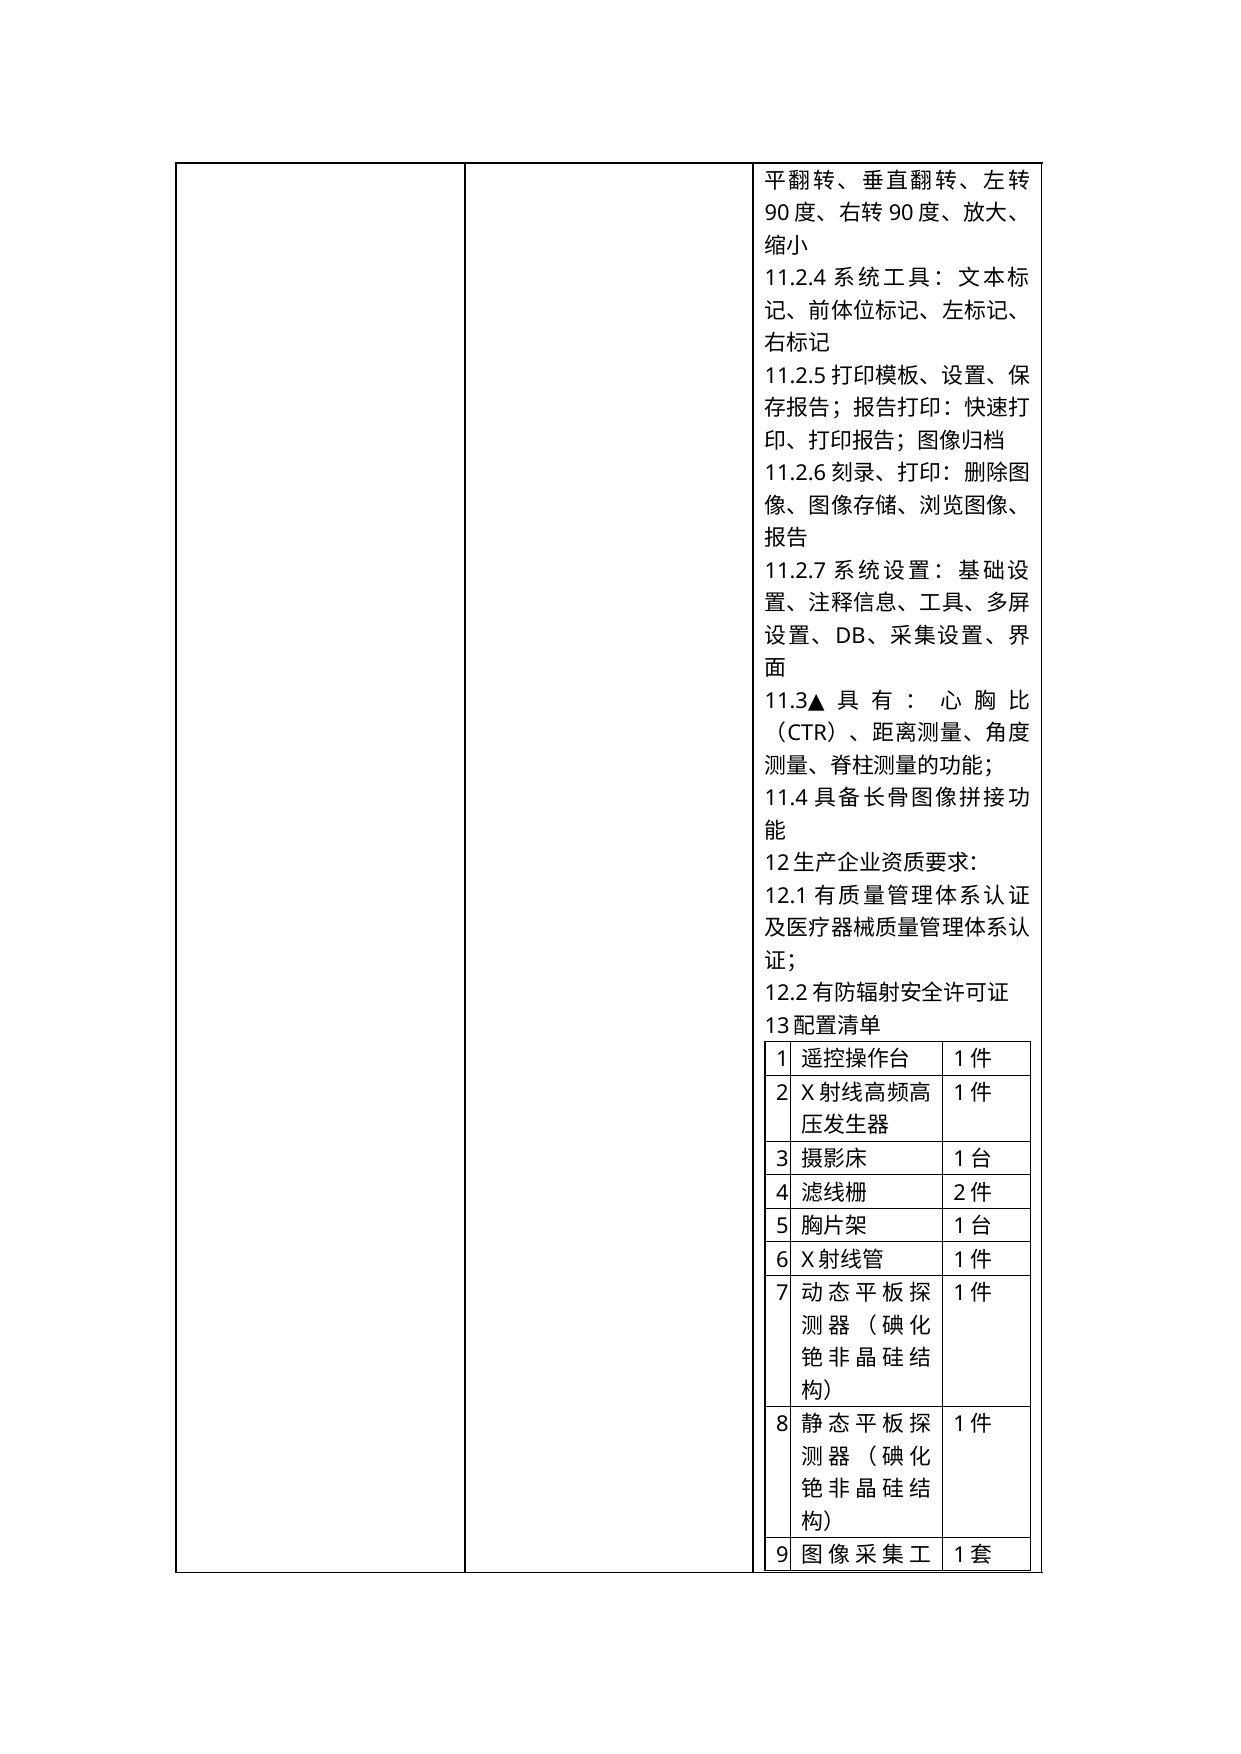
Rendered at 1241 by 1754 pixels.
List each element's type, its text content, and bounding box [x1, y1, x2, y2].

table_cell [466, 164, 752, 1571]
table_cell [754, 164, 1041, 1571]
table_cell 1 [177, 164, 464, 1571]
